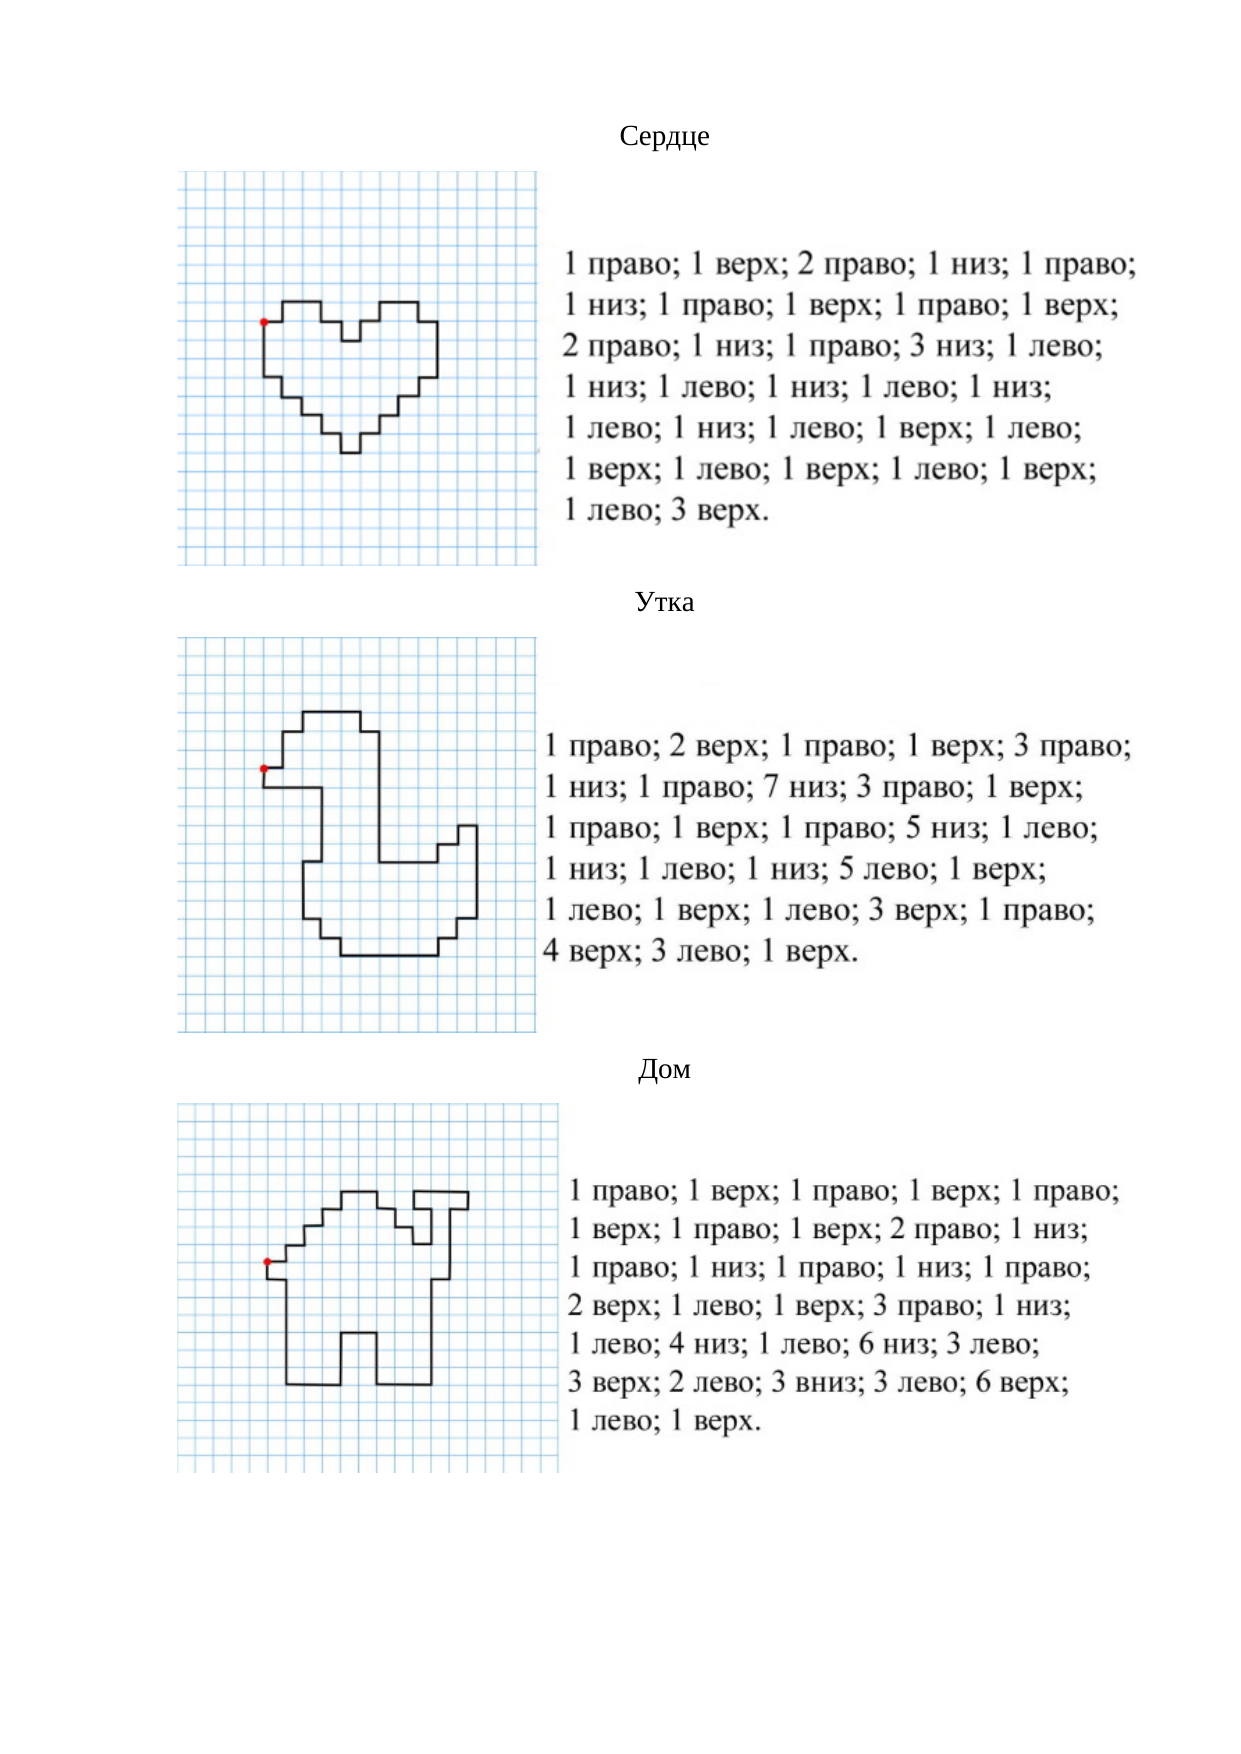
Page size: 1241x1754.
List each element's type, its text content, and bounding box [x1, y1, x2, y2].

text Дом [177, 1051, 1152, 1084]
picture [177, 637, 1152, 1033]
text Утка [177, 584, 1152, 618]
picture [177, 1103, 1152, 1473]
text Сердце [177, 118, 1152, 152]
picture [177, 171, 1152, 566]
